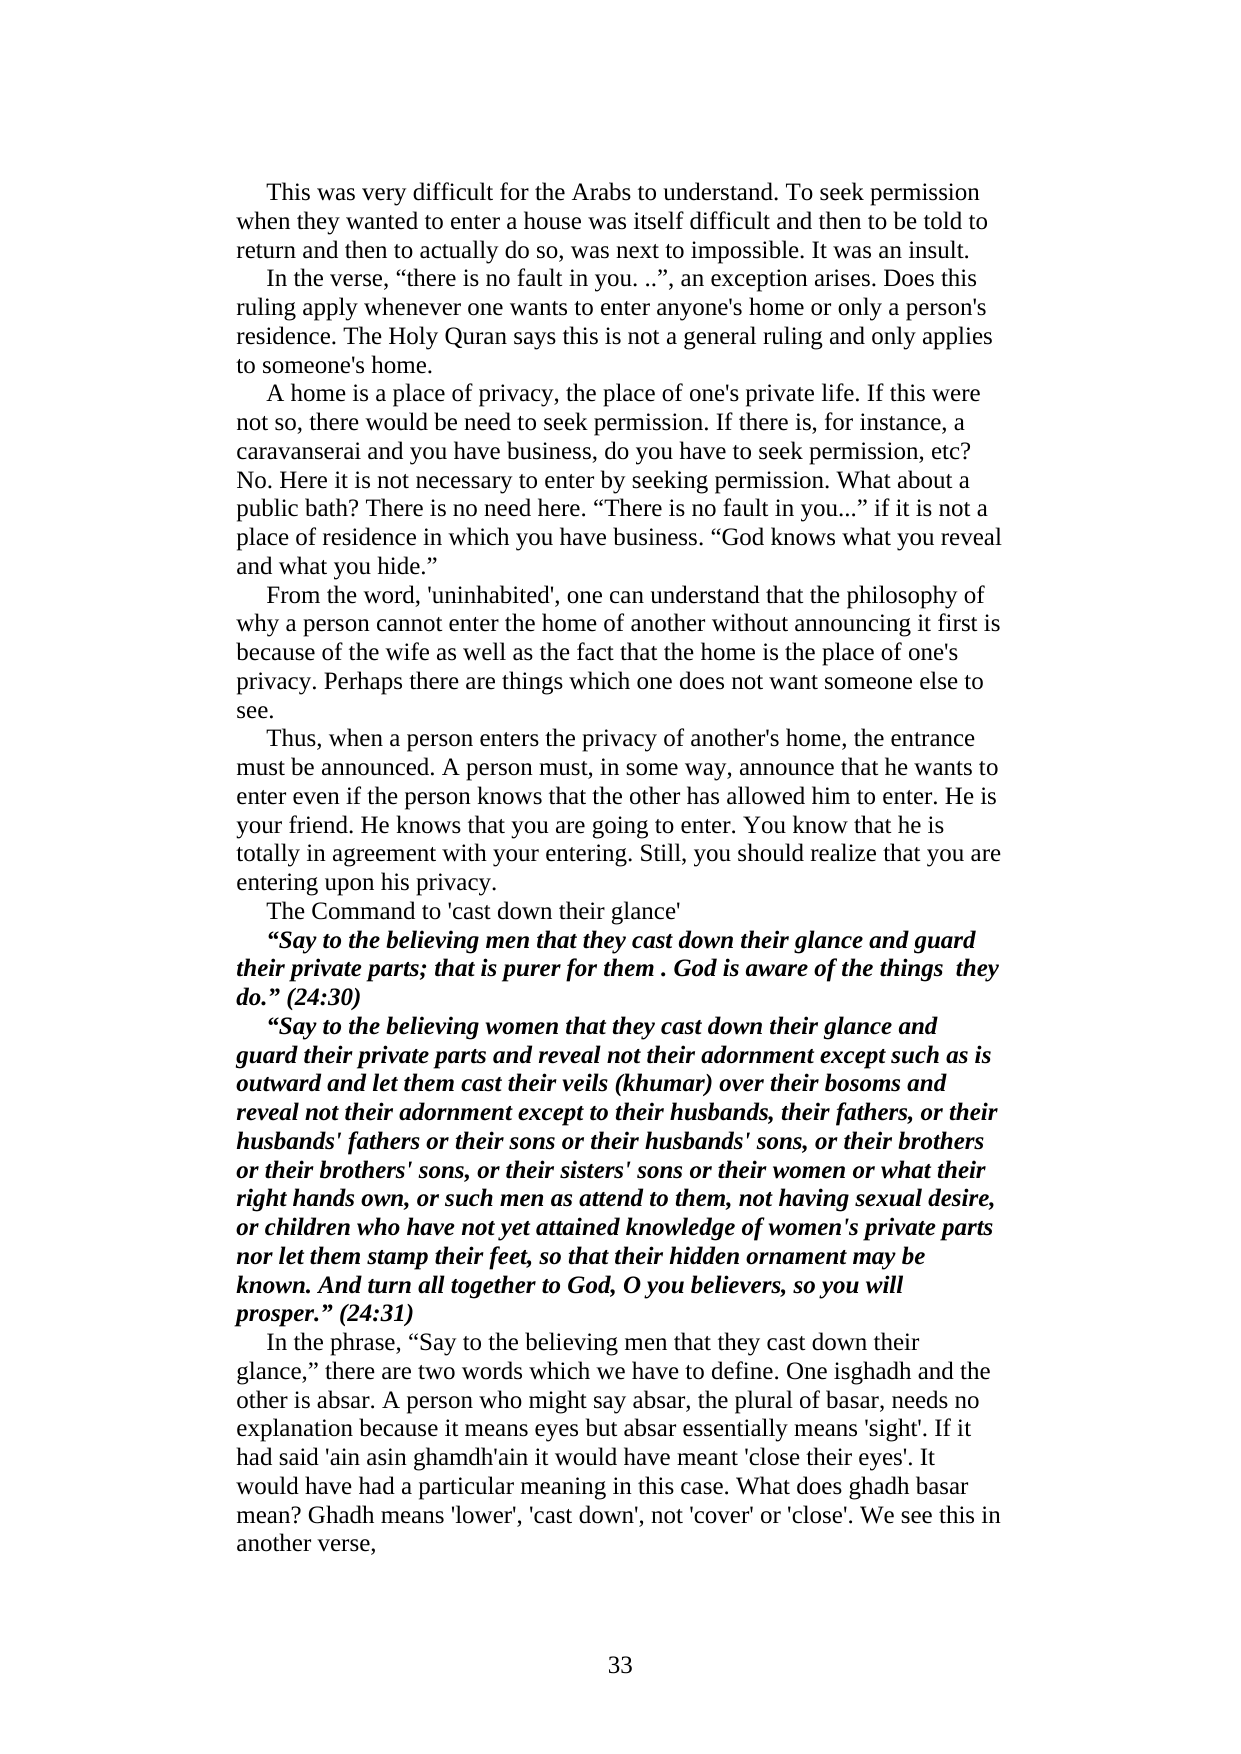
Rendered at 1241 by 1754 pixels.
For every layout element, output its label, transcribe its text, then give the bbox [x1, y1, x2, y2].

text The Command to 'cast down their glance' [236, 896, 1004, 925]
text A home is a place of privacy, the place of one's private life. If this were not so, there would be need to seek permission. If there is, for instance, a caravanserai and you have business, do you have to seek permission, etc? No. Here it is not necessary to enter by seeking permission. What about a public bath? There is no need here. “There is no fault in you...” if it is not a place of residence in which you have business. “God knows what you reveal and what you hide.” [236, 378, 1004, 580]
text In the verse, “there is no fault in you. ..”, an exception arises. Does this ruling apply whenever one wants to enter anyone's home or only a person's residence. The Holy Quran says this is not a general ruling and only applies to someone's home. [236, 263, 1004, 378]
text From the word, 'uninhabited', one can understand that the philosophy of why a person cannot enter the home of another without announcing it first is because of the wife as well as the fact that the home is the place of one's privacy. Perhaps there are things which one does not want someone else to see. [236, 580, 1004, 723]
text “Say to the believing women that they cast down their glance and guard their private parts and reveal not their adornment except such as is outward and let them cast their veils (khumar) over their bosoms and reveal not their adornment except to their husbands, their fathers, or their husbands' fathers or their sons or their husbands' sons, or their brothers or their brothers' sons, or their sisters' sons or their women or what their right hands own, or such men as attend to them, not having sexual desire, or children who have not yet attained knowledge of women's private parts nor let them stamp their feet, so that their hidden ornament may be known. And turn all together to God, O you believers, so you will prosper.” (24:31) [236, 1011, 1004, 1327]
text “Say to the believing men that they cast down their glance and guard their private parts; that is purer for them . God is aware of the things they do.” (24:30) [236, 925, 1004, 1011]
text This was very difficult for the Arabs to understand. To seek permission when they wanted to enter a house was itself difficult and then to be told to return and then to actually do so, was next to impossible. It was an insult. [236, 177, 1004, 263]
text In the phrase, “Say to the believing men that they cast down their glance,” there are two words which we have to define. One isghadh and the other is absar. A person who might say absar, the plural of basar, needs no explanation because it means eyes but absar essentially means 'sight'. If it had said 'ain asin ghamdh'ain it would have meant 'close their eyes'. It would have had a particular meaning in this case. What does ghadh basar mean? Ghadh means 'lower', 'cast down', not 'cover' or 'close'. We see this in another verse, [236, 1327, 1004, 1557]
text Thus, when a person enters the privacy of another's home, the entrance must be announced. A person must, in some way, announce that he wants to enter even if the person knows that the other has allowed him to enter. He is your friend. He knows that you are going to enter. You know that he is totally in agreement with your entering. Still, you should realize that you are entering upon his privacy. [236, 723, 1004, 896]
